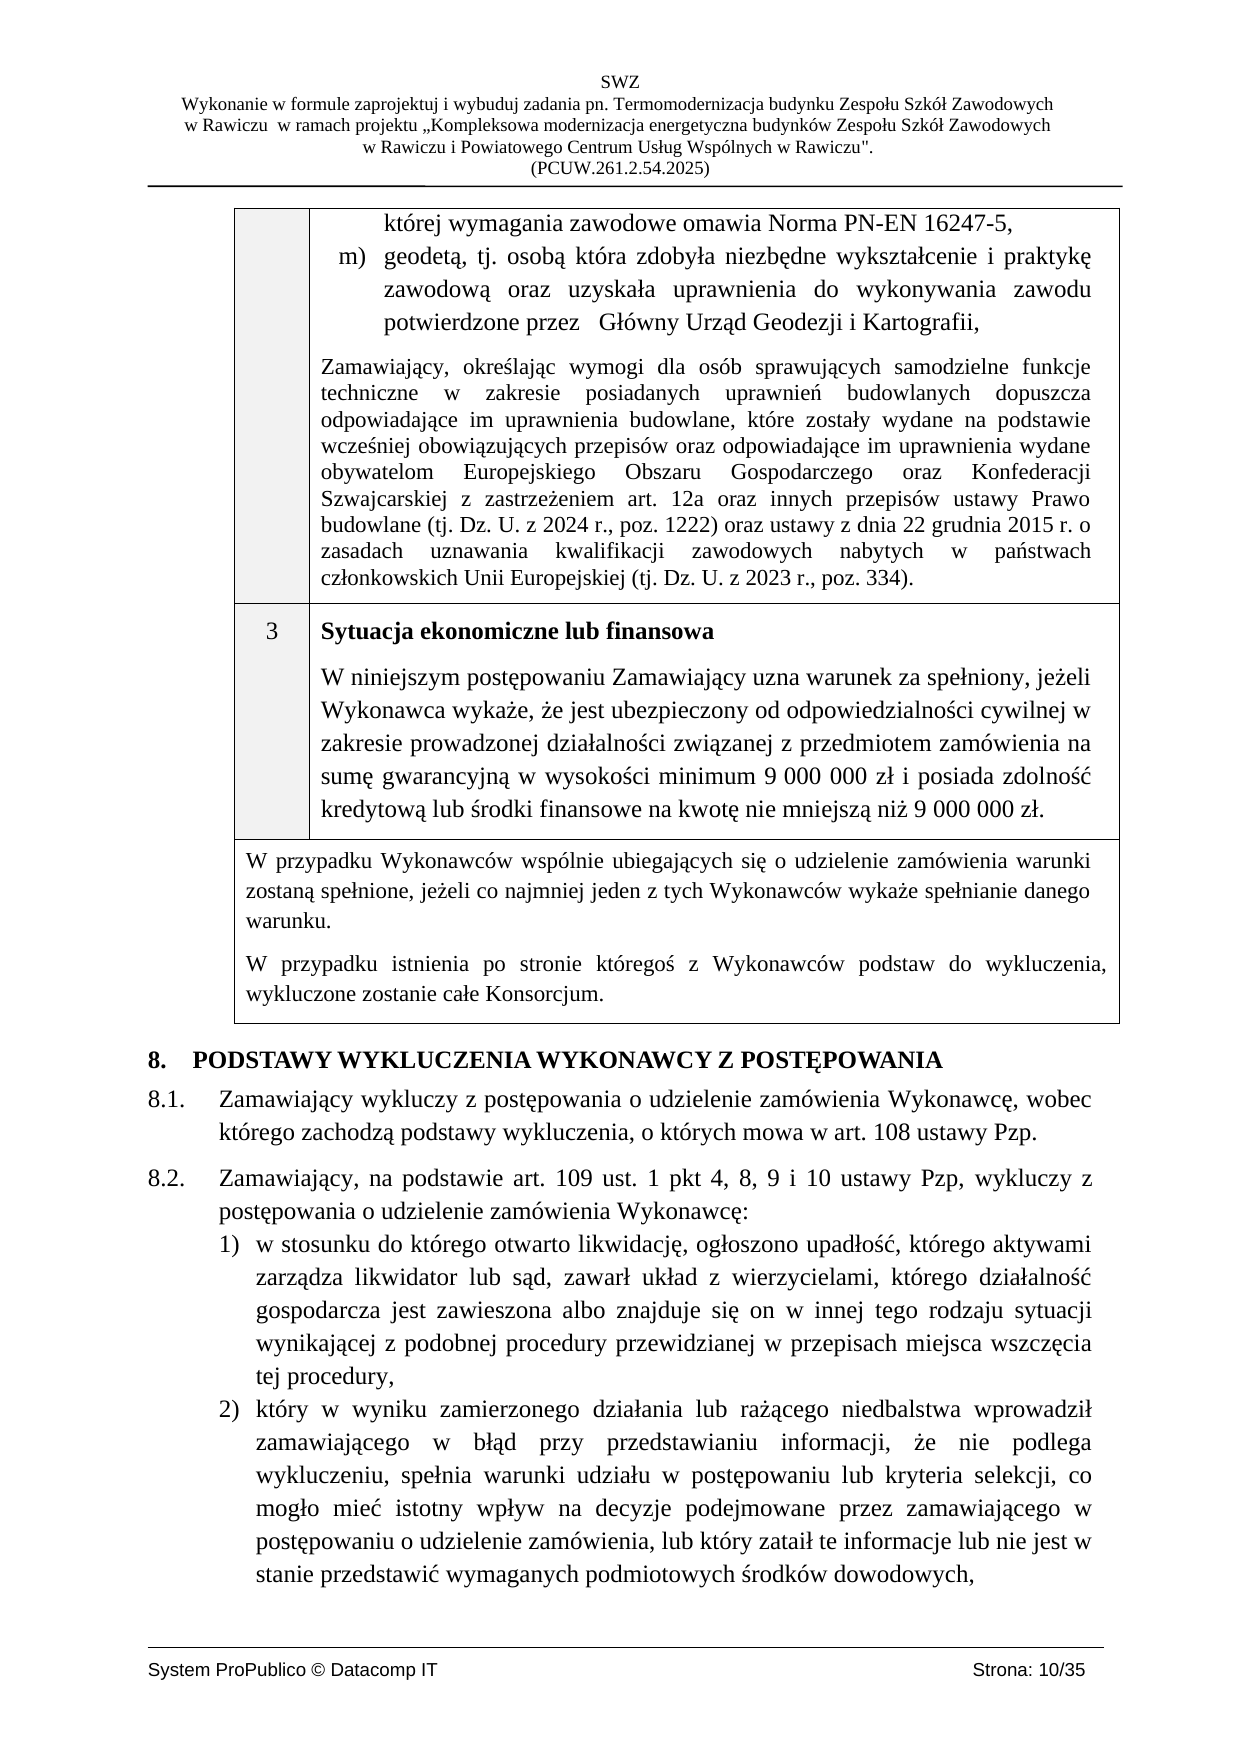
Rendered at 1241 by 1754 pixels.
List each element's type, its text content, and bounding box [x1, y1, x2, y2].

table_cell Sytuacja ekonomiczne lub finansowa W niniejszym postępowaniu Zamawiający uzna warunek za spełniony, jeżeli Wykonawca wykaże, że jest ubezpieczony od odpowiedzialności cywilnej w zakresie prowadzonej działalności związanej z przedmiotem zamówienia na sumę gwarancyjną w wysokości minimum 9 000 000 zł i posiada zdolność kredytową lub środki finansowe na kwotę nie mniejszą niż 9 000 000 zł. [310, 604, 1119, 839]
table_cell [310, 209, 1119, 603]
list Podstawy wykluczenia wykonawcy Z POSTĘPOWANIA [148, 1045, 1093, 1074]
table_cell 2 [235, 209, 309, 603]
list który w wyniku zamierzonego działania lub rażącego niedbalstwa wprowadził zamawiającego w błąd przy przedstawianiu informacji, że nie podlega wykluczeniu, spełnia warunki udziału w postępowaniu lub kryteria selekcji, co mogło mieć istotny wpływ na decyzje podejmowane przez zamawiającego w postępowaniu o udzielenie zamówienia, lub który zataił te informacje lub nie jest w stanie przedstawić wymaganych podmiotowych środków dowodowych, [218, 1394, 1093, 1588]
table_cell W przypadku Wykonawców wspólnie ubiegających się o udzielenie zamówienia warunki zostaną spełnione, jeżeli co najmniej jeden z tych Wykonawców wykaże spełnianie danego warunku. W przypadku istnienia po stronie któregoś z Wykonawców podstaw do wykluczenia, wykluczone zostanie całe Konsorcjum. [235, 840, 1119, 1023]
list w stosunku do którego otwarto likwidację, ogłoszono upadłość, którego aktywami zarządza likwidator lub sąd, zawarł układ z wierzycielami, którego działalność gospodarcza jest zawieszona albo znajduje się on w innej tego rodzaju sytuacji wynikającej z podobnej procedury przewidzianej w przepisach miejsca wszczęcia tej procedury, [218, 1229, 1093, 1390]
list Zamawiający, na podstawie art. 109 ust. 1 pkt 4, 8, 9 i 10 ustawy Pzp, wykluczy z postępowania o udzielenie zamówienia Wykonawcę: [148, 1163, 1093, 1224]
table_cell 3 [235, 604, 309, 839]
subtitle Zamawiający wykluczy z postępowania o udzielenie zamówienia Wykonawcę, wobec którego zachodzą podstawy wykluczenia, o których mowa w art. 108 ustawy Pzp. [148, 1084, 1093, 1146]
